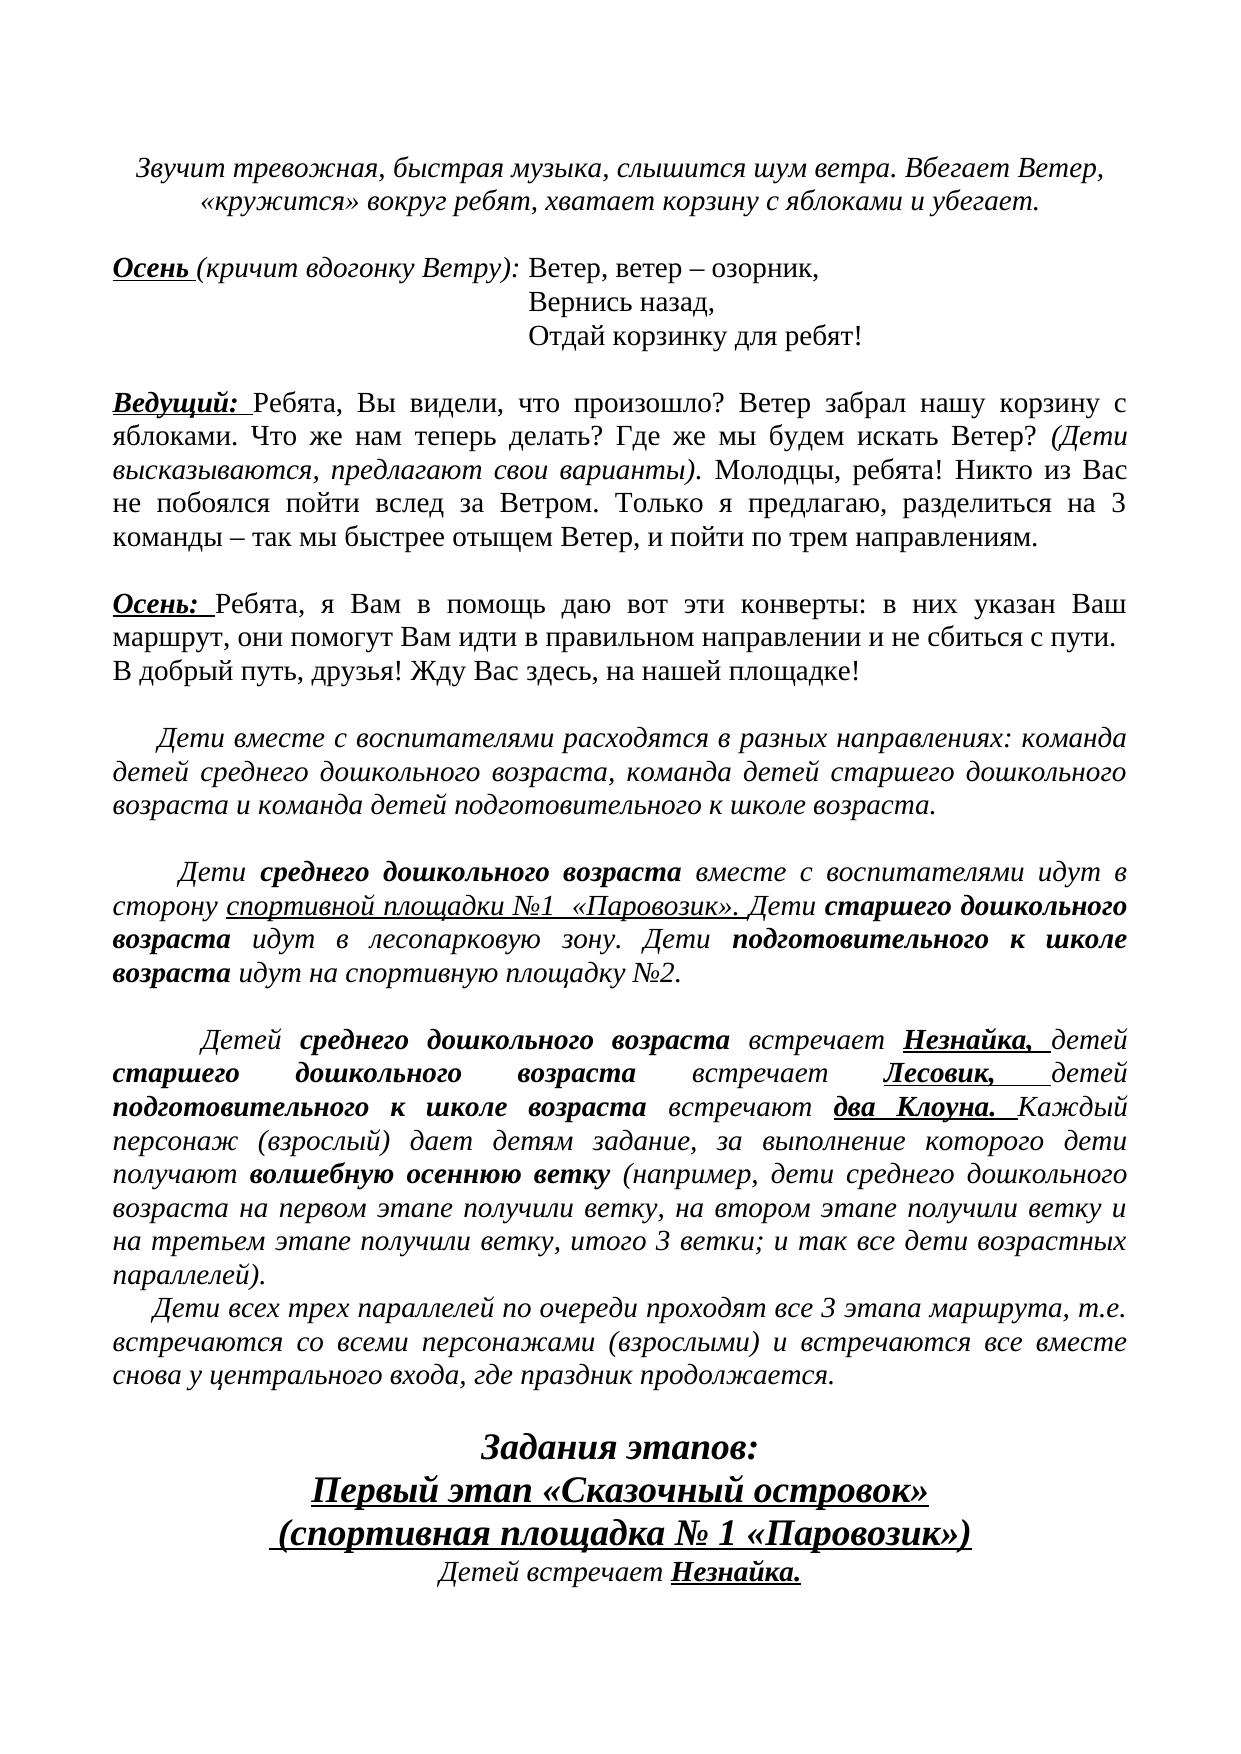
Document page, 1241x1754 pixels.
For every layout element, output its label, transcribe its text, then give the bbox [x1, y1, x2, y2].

text Детей встречает Незнайка. [112, 1554, 1128, 1587]
text Осень (кричит вдогонку Ветру): Ветер, ветер – озорник, [112, 251, 1128, 284]
text Осень: Ребята, я Вам в помощь даю вот эти конверты: в них указан Ваш маршрут, они помогут Вам идти в правильном направлении и не сбиться с пути. [112, 586, 1128, 653]
text Звучит тревожная, быстрая музыка, слышится шум ветра. Вбегает Ветер, «кружится» вокруг ребят, хватает корзину с яблоками и убегает. [112, 150, 1128, 217]
text Дети всех трех параллелей по очереди проходят все 3 этапа маршрута, т.е. встречаются со всеми персонажами (взрослыми) и встречаются все вместе снова у центрального входа, где праздник продолжается. [112, 1290, 1128, 1391]
text Отдай корзинку для ребят! [112, 318, 1128, 351]
text В добрый путь, друзья! Жду Вас здесь, на нашей площадке! [112, 653, 1128, 687]
text Дети вместе с воспитателями расходятся в разных направлениях: команда детей среднего дошкольного возраста, команда детей старшего дошкольного возраста и команда детей подготовительного к школе возраста. [112, 720, 1128, 821]
text Первый этап «Сказочный островок» [112, 1468, 1128, 1511]
text Задания этапов: [112, 1424, 1128, 1468]
text (спортивная площадка № 1 «Паровозик») [112, 1511, 1128, 1554]
text Вернись назад, [112, 284, 1128, 318]
text Ведущий: Ребята, Вы видели, что произошло? Ветер забрал нашу корзину с яблоками. Что же нам теперь делать? Где же мы будем искать Ветер? (Дети высказываются, предлагают свои варианты). Молодцы, ребята! Никто из Вас не побоялся пойти вслед за Ветром. Только я предлагаю, разделиться на 3 команды – так мы быстрее отыщем Ветер, и пойти по трем направлениям. [112, 385, 1128, 552]
text Дети среднего дошкольного возраста вместе с воспитателями идут в сторону спортивной площадки №1 «Паровозик». Дети старшего дошкольного возраста идут в лесопарковую зону. Дети подготовительного к школе возраста идут на спортивную площадку №2. [112, 854, 1128, 988]
text Детей среднего дошкольного возраста встречает Незнайка, детей старшего дошкольного возраста встречает Лесовик, детей подготовительного к школе возраста встречают два Клоуна. Каждый персонаж (взрослый) дает детям задание, за выполнение которого дети получают волшебную осеннюю ветку (например, дети среднего дошкольного возраста на первом этапе получили ветку, на втором этапе получили ветку и на третьем этапе получили ветку, итого 3 ветки; и так все дети возрастных параллелей). [112, 1022, 1128, 1290]
